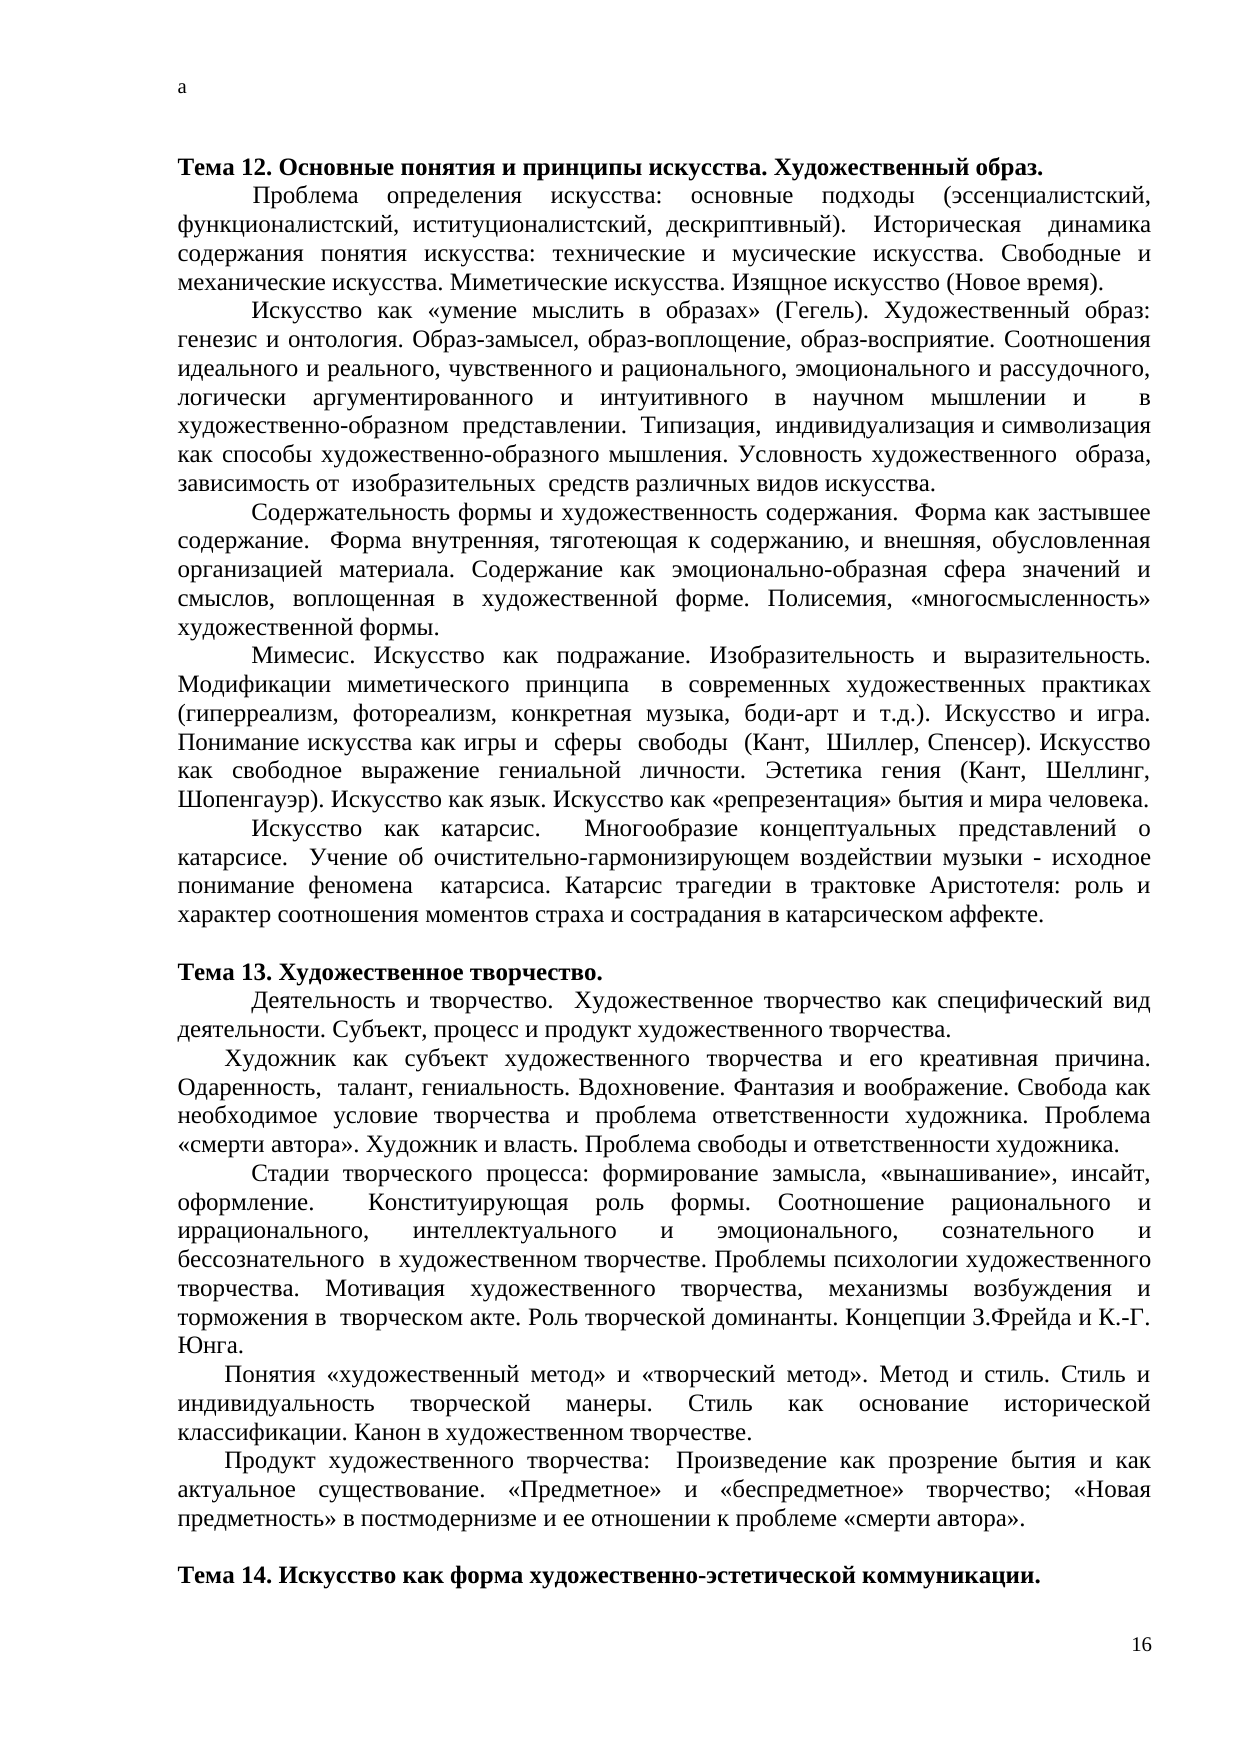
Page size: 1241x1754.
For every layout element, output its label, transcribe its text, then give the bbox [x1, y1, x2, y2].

text Искусство как катарсис. Многообразие концептуальных представлений о катарсисе. Учение об очистительно-гармонизирующем воздействии музыки - исходное понимание феномена катарсиса. Катарсис трагедии в трактовке Аристотеля: роль и характер соотношения моментов страха и сострадания в катарсическом аффекте. [177, 813, 1152, 928]
text Продукт художественного творчества: Произведение как прозрение бытия и как актуальное существование. «Предметное» и «беспредметное» творчество; «Новая предметность» в постмодернизме и ее отношении к проблеме «смерти автора». [177, 1445, 1152, 1532]
text Тема 12. Основные понятия и принципы искусства. Художественный образ. [177, 152, 1152, 180]
text Понятия «художественный метод» и «творческий метод». Метод и стиль. Стиль и индивидуальность творческой манеры. Стиль как основание исторической классификации. Канон в художественном творчестве. [177, 1359, 1152, 1445]
text Проблема определения искусства: основные подходы (эссенциалистский, функционалистский, иституционалистский, дескриптивный). Историческая динамика содержания понятия искусства: технические и мусические искусства. Свободные и механические искусства. Миметические искусства. Изящное искусство (Новое время). [177, 180, 1152, 295]
text Деятельность и творчество. Художественное творчество как специфический вид деятельности. Субъект, процесс и продукт художественного творчества. [177, 985, 1152, 1043]
text Стадии творческого процесса: формирование замысла, «вынашивание», инсайт, оформление. Конституирующая роль формы. Соотношение рационального и иррационального, интеллектуального и эмоционального, сознательного и бессознательного в художественном творчестве. Проблемы психологии художественного творчества. Мотивация художественного творчества, механизмы возбуждения и торможения в творческом акте. Роль творческой доминанты. Концепции З.Фрейда и К.-Г. Юнга. [177, 1158, 1152, 1359]
text Тема 14. Искусство как форма художественно-эстетической коммуникации. [177, 1560, 1152, 1589]
text Мимесис. Искусство как подражание. Изобразительность и выразительность. Модификации миметического принципа в современных художественных практиках (гиперреализм, фотореализм, конкретная музыка, боди-арт и т.д.). Искусство и игра. Понимание искусства как игры и сферы свободы (Кант, Шиллер, Спенсер). Искусство как свободное выражение гениальной личности. Эстетика гения (Кант, Шеллинг, Шопенгауэр). Искусство как язык. Искусство как «репрезентация» бытия и мира человека. [177, 640, 1152, 813]
text Содержательность формы и художественность содержания. Форма как застывшее содержание. Форма внутренняя, тяготеющая к содержанию, и внешняя, обусловленная организацией материала. Содержание как эмоционально-образная сфера значений и смыслов, воплощенная в художественной форме. Полисемия, «многосмысленность» художественной формы. [177, 497, 1152, 640]
text Искусство как «умение мыслить в образах» (Гегель). Художественный образ: генезис и онтология. Образ-замысел, образ-воплощение, образ-восприятие. Соотношения идеального и реального, чувственного и рационального, эмоционального и рассудочного, логически аргументированного и интуитивного в научном мышлении и в художественно-образном представлении. Типизация, индивидуализация и символизация как способы художественно-образного мышления. Условность художественного образа, зависимость от изобразительных средств различных видов искусства. [177, 295, 1152, 497]
text Художник как субъект художественного творчества и его креативная причина. Одаренность, талант, гениальность. Вдохновение. Фантазия и воображение. Свобода как необходимое условие творчества и проблема ответственности художника. Проблема «смерти автора». Художник и власть. Проблема свободы и ответственности художника. [177, 1043, 1152, 1158]
text Тема 13. Художественное творчество. [177, 957, 1152, 985]
